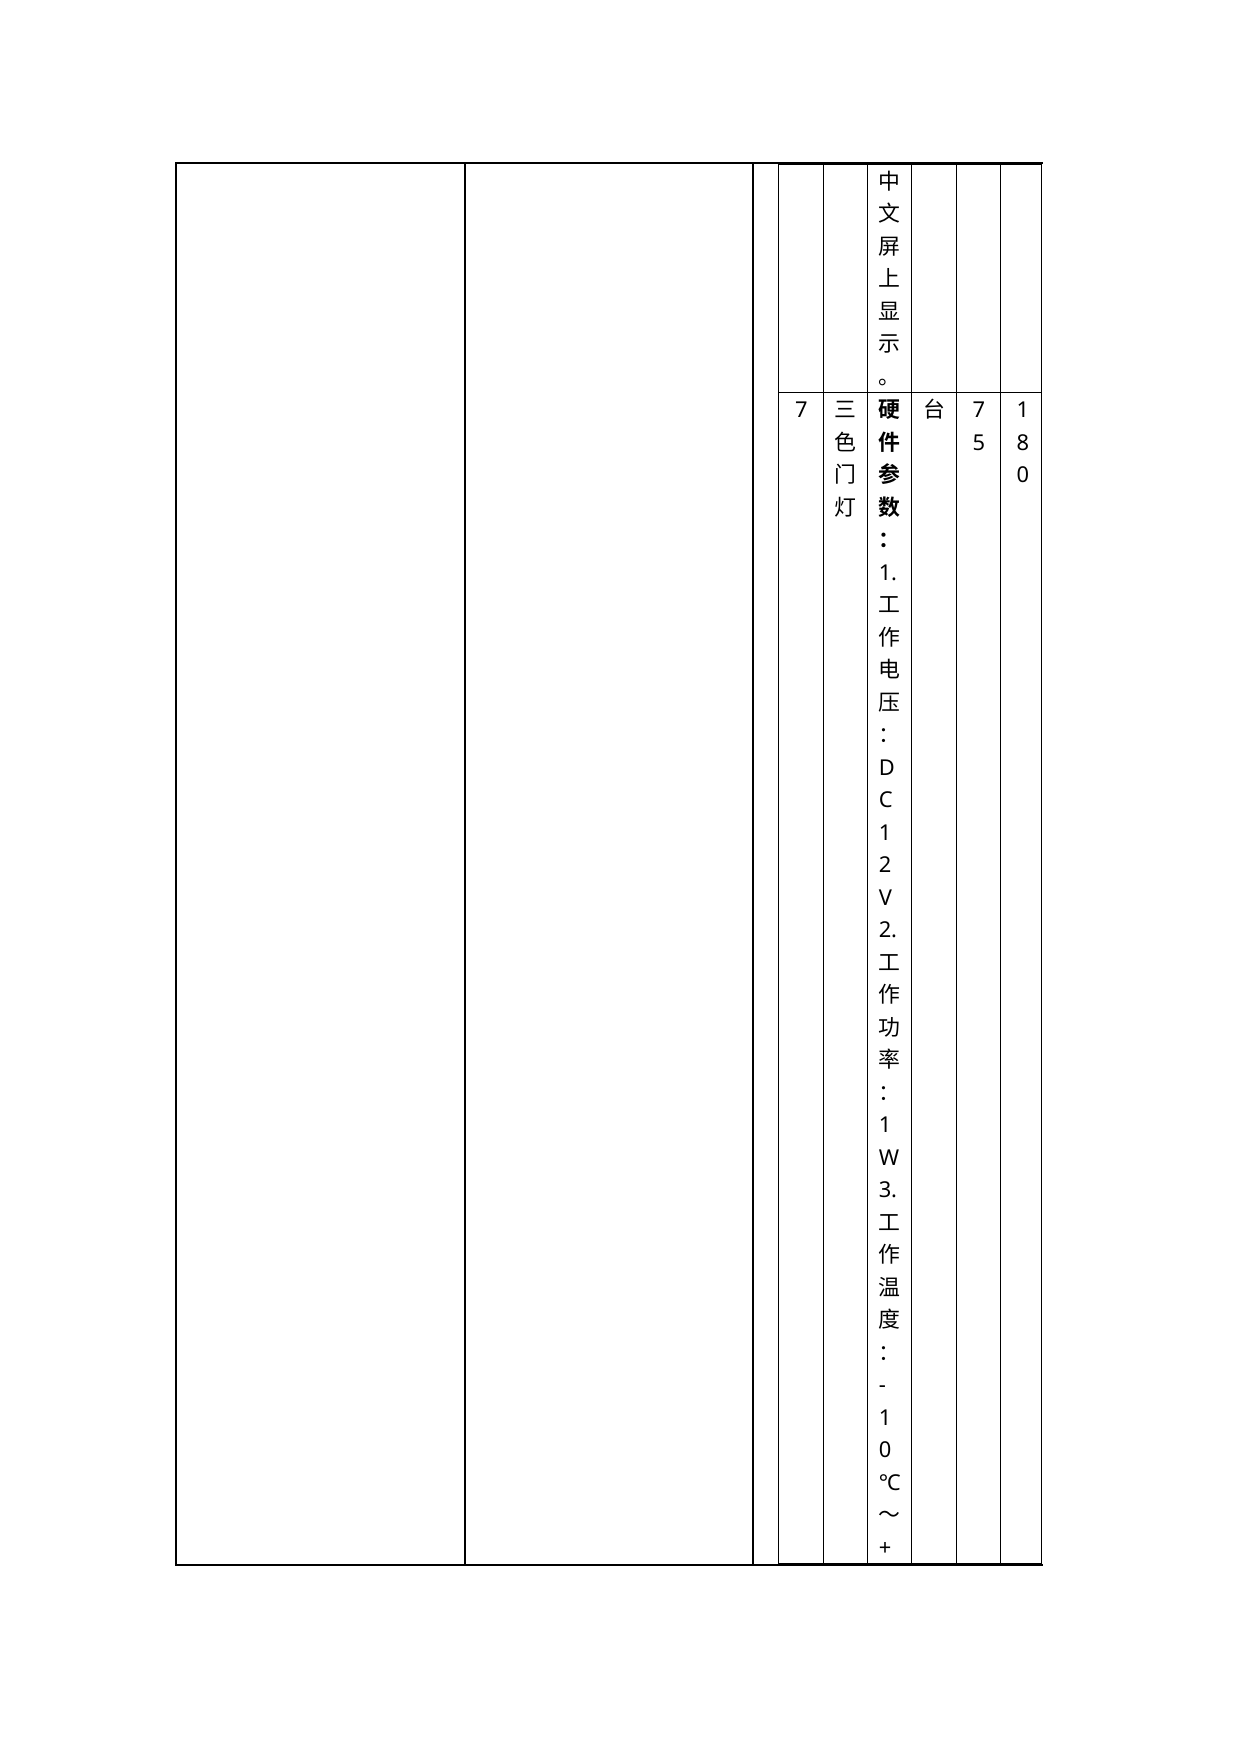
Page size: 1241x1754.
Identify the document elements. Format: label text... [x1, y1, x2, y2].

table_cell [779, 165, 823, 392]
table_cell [912, 393, 956, 1563]
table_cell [1001, 393, 1041, 1563]
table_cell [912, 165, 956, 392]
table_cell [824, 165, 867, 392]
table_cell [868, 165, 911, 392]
table_cell ▲ [466, 164, 752, 1564]
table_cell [957, 393, 1000, 1563]
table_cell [868, 393, 911, 1563]
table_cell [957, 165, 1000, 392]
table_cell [779, 393, 823, 1563]
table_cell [754, 164, 778, 1564]
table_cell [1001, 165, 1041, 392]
table_cell 1 [177, 164, 464, 1564]
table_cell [824, 393, 867, 1563]
